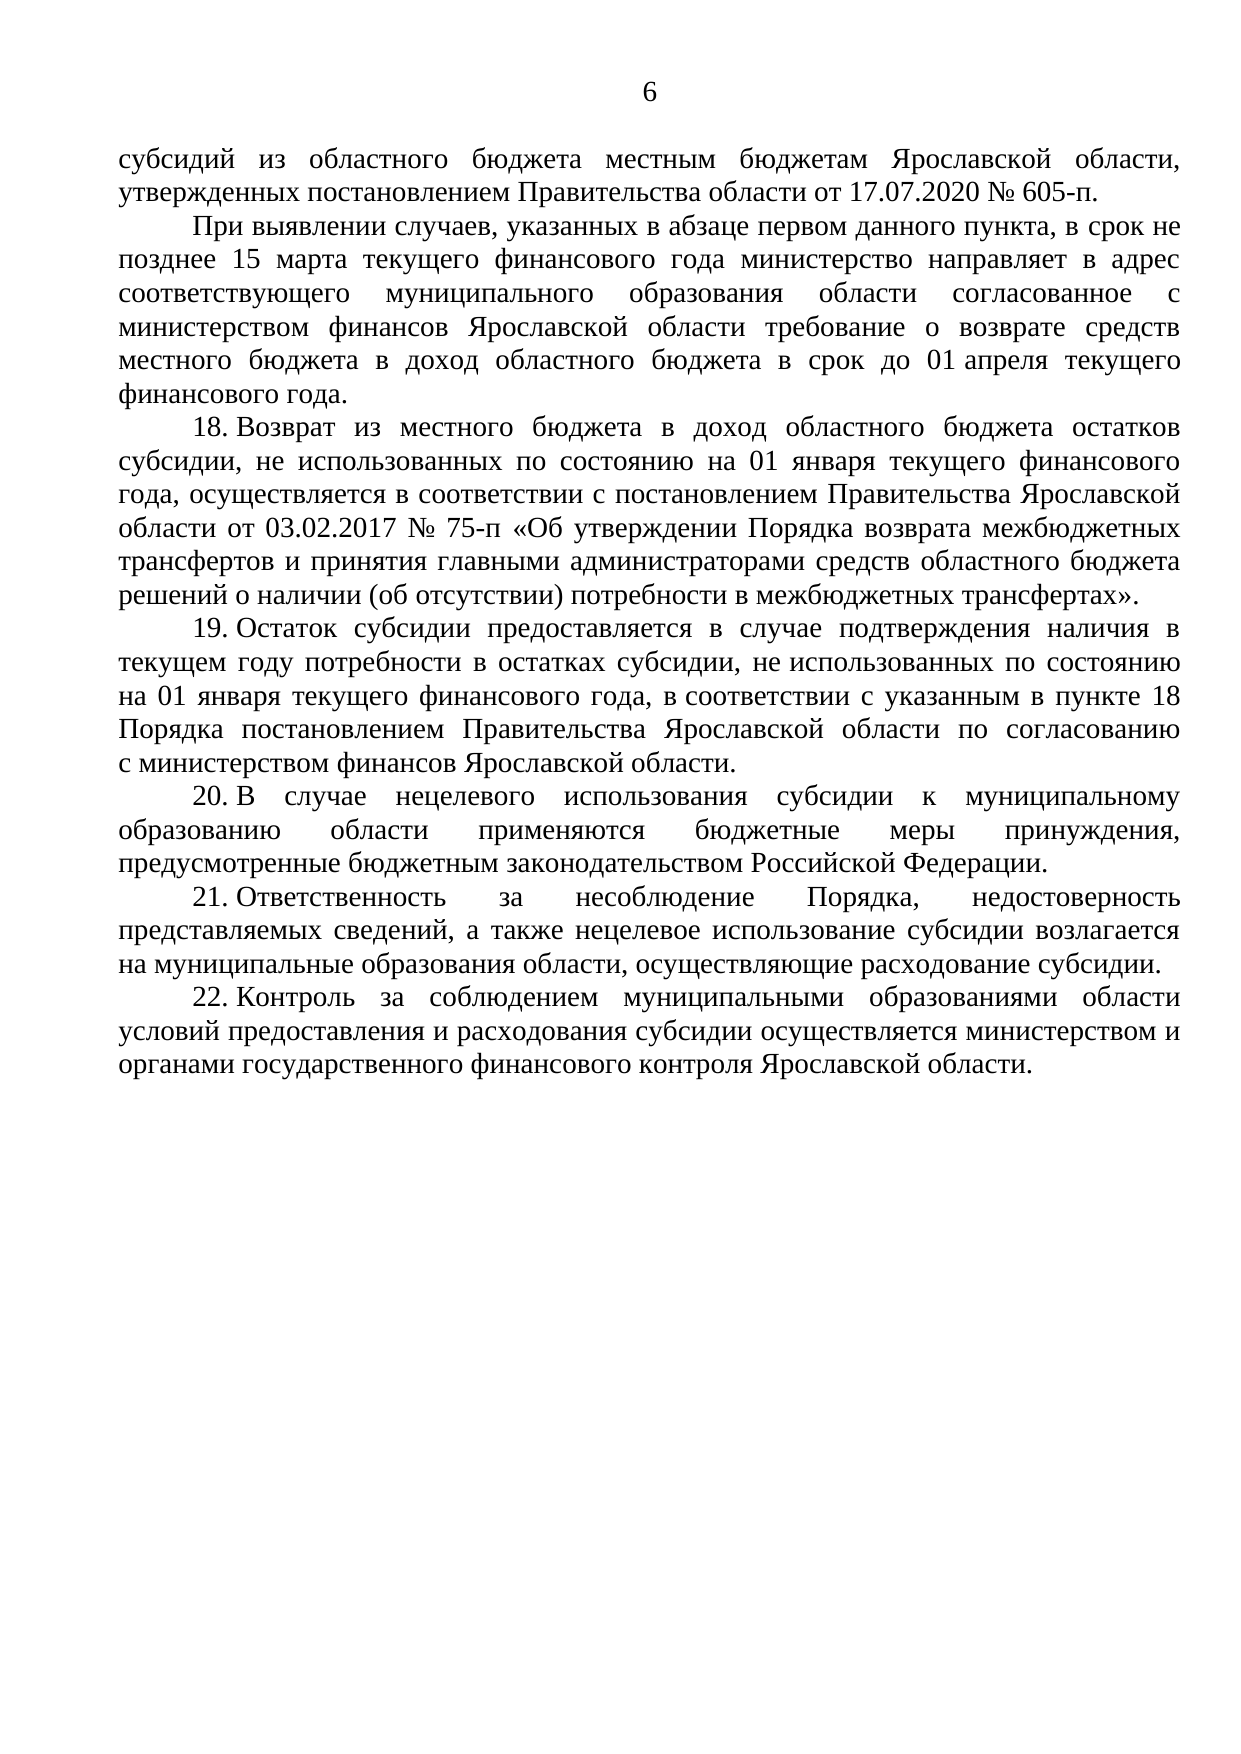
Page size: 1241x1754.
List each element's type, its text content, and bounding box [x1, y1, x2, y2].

text 21. Ответственность за несоблюдение Порядка, недостоверность представляемых сведений, а также нецелевое использование субсидии возлагается на муниципальные образования области, осуществляющие расходование субсидии. [118, 879, 1181, 979]
text 20. В случае нецелевого использования субсидии к муниципальному образованию области применяются бюджетные меры принуждения, предусмотренные бюджетным законодательством Российской Федерации. [118, 778, 1181, 879]
text При выявлении случаев, указанных в абзаце первом данного пункта, в срок не позднее 15 марта текущего финансового года министерство направляет в адрес соответствующего муниципального образования области согласованное с министерством финансов Ярославской области требование о возврате средств местного бюджета в доход областного бюджета в срок до 01 апреля текущего финансового года. [118, 208, 1181, 409]
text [118, 141, 1181, 208]
text 19. Остаток субсидии предоставляется в случае подтверждения наличия в текущем году потребности в остатках субсидии, не использованных по состоянию на 01 января текущего финансового года, в соответствии с указанным в пункте 18 Порядка постановлением Правительства Ярославской области по согласованию с министерством финансов Ярославской области. [118, 611, 1181, 778]
text 18. Возврат из местного бюджета в доход областного бюджета остатков субсидии, не использованных по состоянию на 01 января текущего финансового года, осуществляется в соответствии с постановлением Правительства Ярославской области от 03.02.2017 № 75-п «Об утверждении Порядка возврата межбюджетных трансфертов и принятия главными администраторами средств областного бюджета решений о наличии (об отсутствии) потребности в межбюджетных трансфертах». [118, 409, 1181, 611]
text 22. Контроль за соблюдением муниципальными образованиями области условий предоставления и расходования субсидии осуществляется министерством и органами государственного финансового контроля Ярославской области. [118, 979, 1181, 1080]
